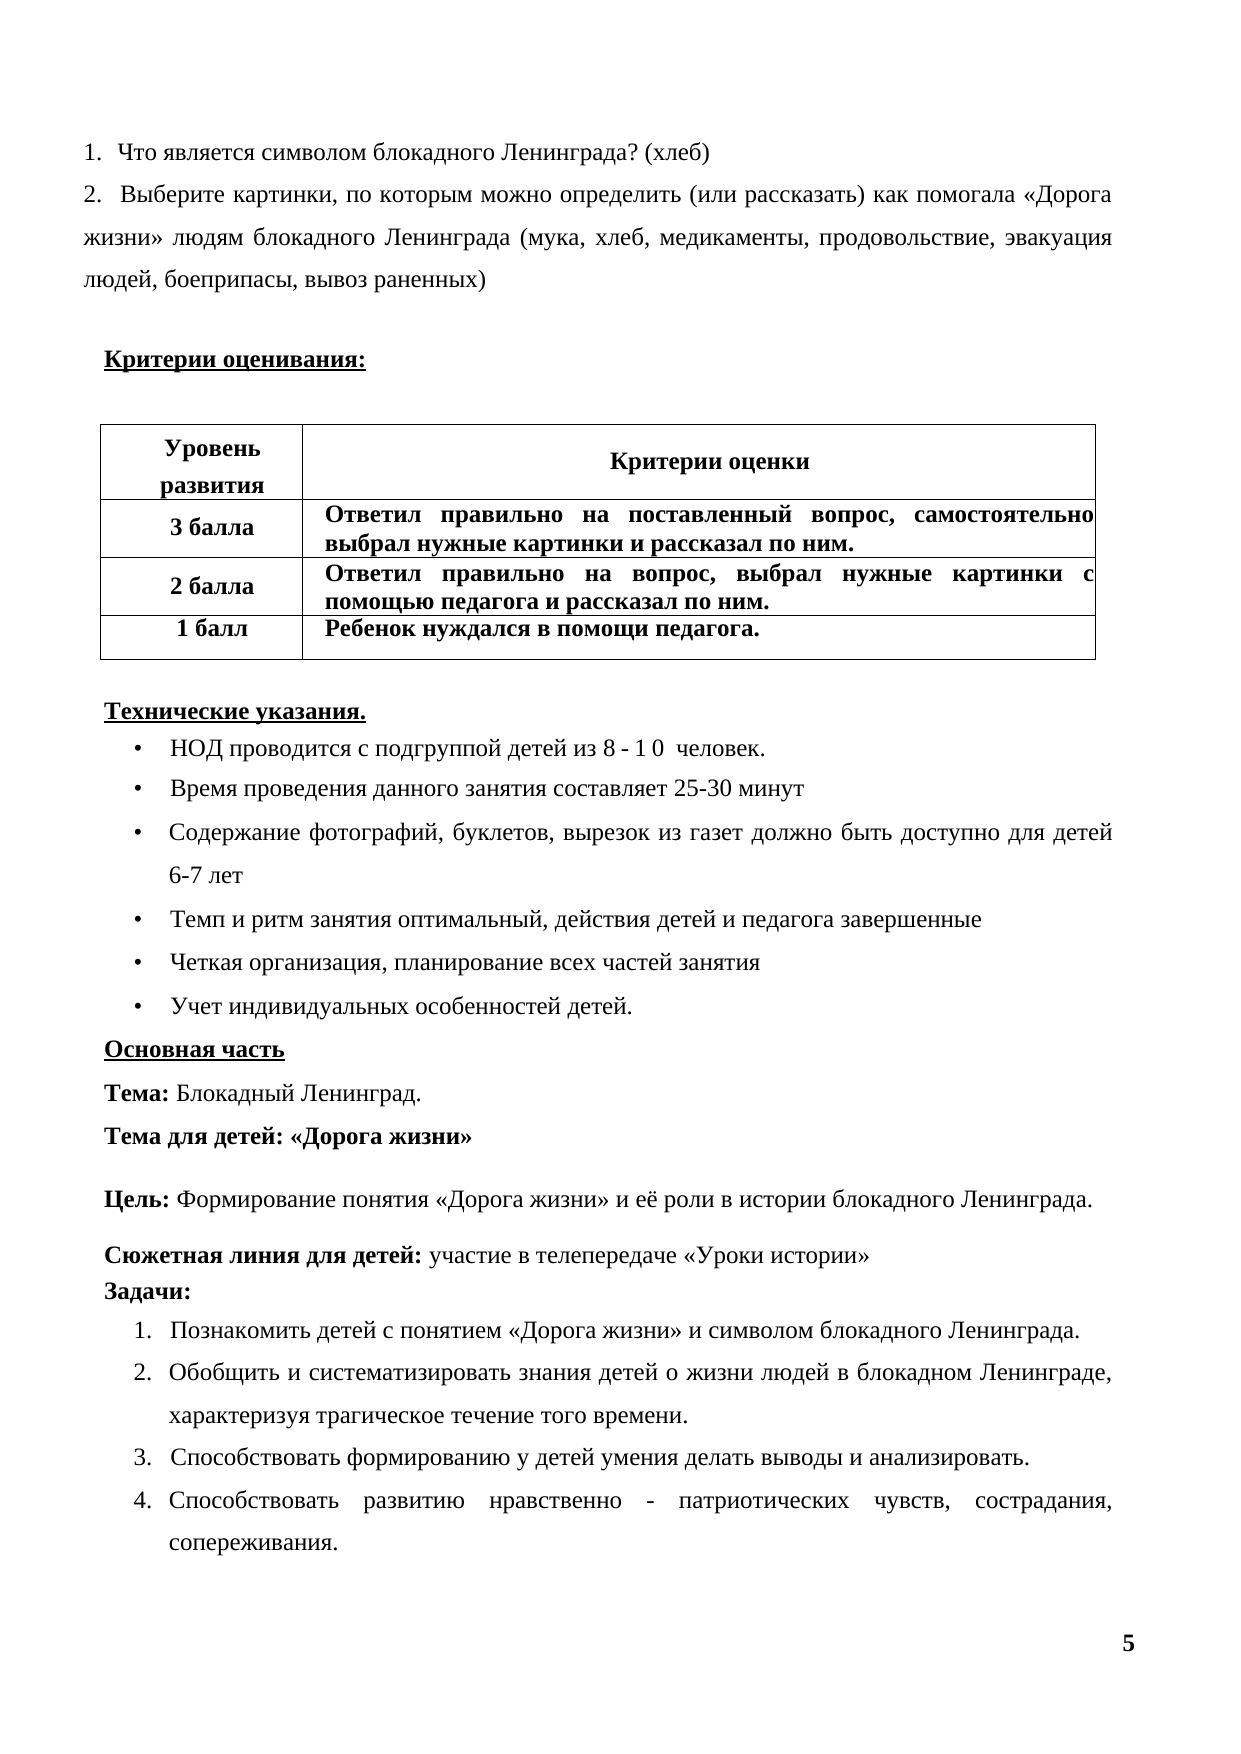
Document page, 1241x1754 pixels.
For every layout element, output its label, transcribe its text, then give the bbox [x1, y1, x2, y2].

list Способствовать формированию у детей умения делать выводы и анализировать. [133, 1432, 1113, 1474]
list Что является символом блокадного Ленинграда? (хлеб) [83, 126, 1113, 169]
list Способствовать развитию нравственно - патриотических чувств, сострадания, сопереживания. [133, 1474, 1113, 1559]
table_cell Ребенок нуждался в помощи педагога. [303, 616, 1095, 659]
list Обобщить и систематизировать знания детей о жизни людей в блокадном Ленинграде, характеризуя трагическое течение того времени. [133, 1347, 1113, 1432]
table_cell Ответил правильно на вопрос, выбрал нужные картинки с помощью педагога и рассказал по ним. [303, 558, 1095, 615]
table_cell 2 балла [101, 558, 302, 615]
list Четкая организация, планирование всех частей занятия [133, 936, 1113, 979]
list Темп и ритм занятия оптимальный, действия детей и педагога завершенные [133, 892, 1113, 936]
list Время проведения данного занятия составляет 25-30 минут [133, 762, 1113, 805]
table_header Уровень развития [101, 425, 302, 499]
table_cell Ответил правильно на поставленный вопрос, самостоятельно выбрал нужные картинки и рассказал по ним. [303, 500, 1095, 557]
table_cell 3 балла [101, 500, 302, 557]
text Цель: Формирование понятия «Дорога жизни» и её роли в истории блокадного Ленинграда. [104, 1187, 1113, 1212]
table_header Критерии оценки [303, 425, 1095, 499]
text Основная часть [104, 1023, 1113, 1066]
text Тема для детей: «Дорога жизни» [104, 1110, 1113, 1153]
text Критерии оценивания: [104, 348, 1113, 373]
list НОД проводится с подгруппой детей из 8-10 человек. [133, 737, 1113, 762]
table_cell 1 балл [101, 616, 302, 659]
text Тема: Блокадный Ленинград. [104, 1066, 1113, 1110]
list Выберите картинки, по которым можно определить (или рассказать) как помогала «Дорога жизни» людям блокадного Ленинграда (мука, хлеб, медикаменты, продовольствие, эвакуация людей, боеприпасы, вывоз раненных) [83, 169, 1113, 296]
text Технические указания. [104, 700, 1113, 725]
text Сюжетная линия для детей: участие в телепередаче «Уроки истории» [104, 1243, 1113, 1268]
text Задачи: [104, 1279, 1113, 1304]
list Познакомить детей с понятием «Дорога жизни» и символом блокадного Ленинграда. [133, 1304, 1113, 1347]
list Учет индивидуальных особенностей детей. [133, 979, 1113, 1023]
list Содержание фотографий, буклетов, вырезок из газет должно быть доступно для детей 6-7 лет [133, 805, 1113, 892]
